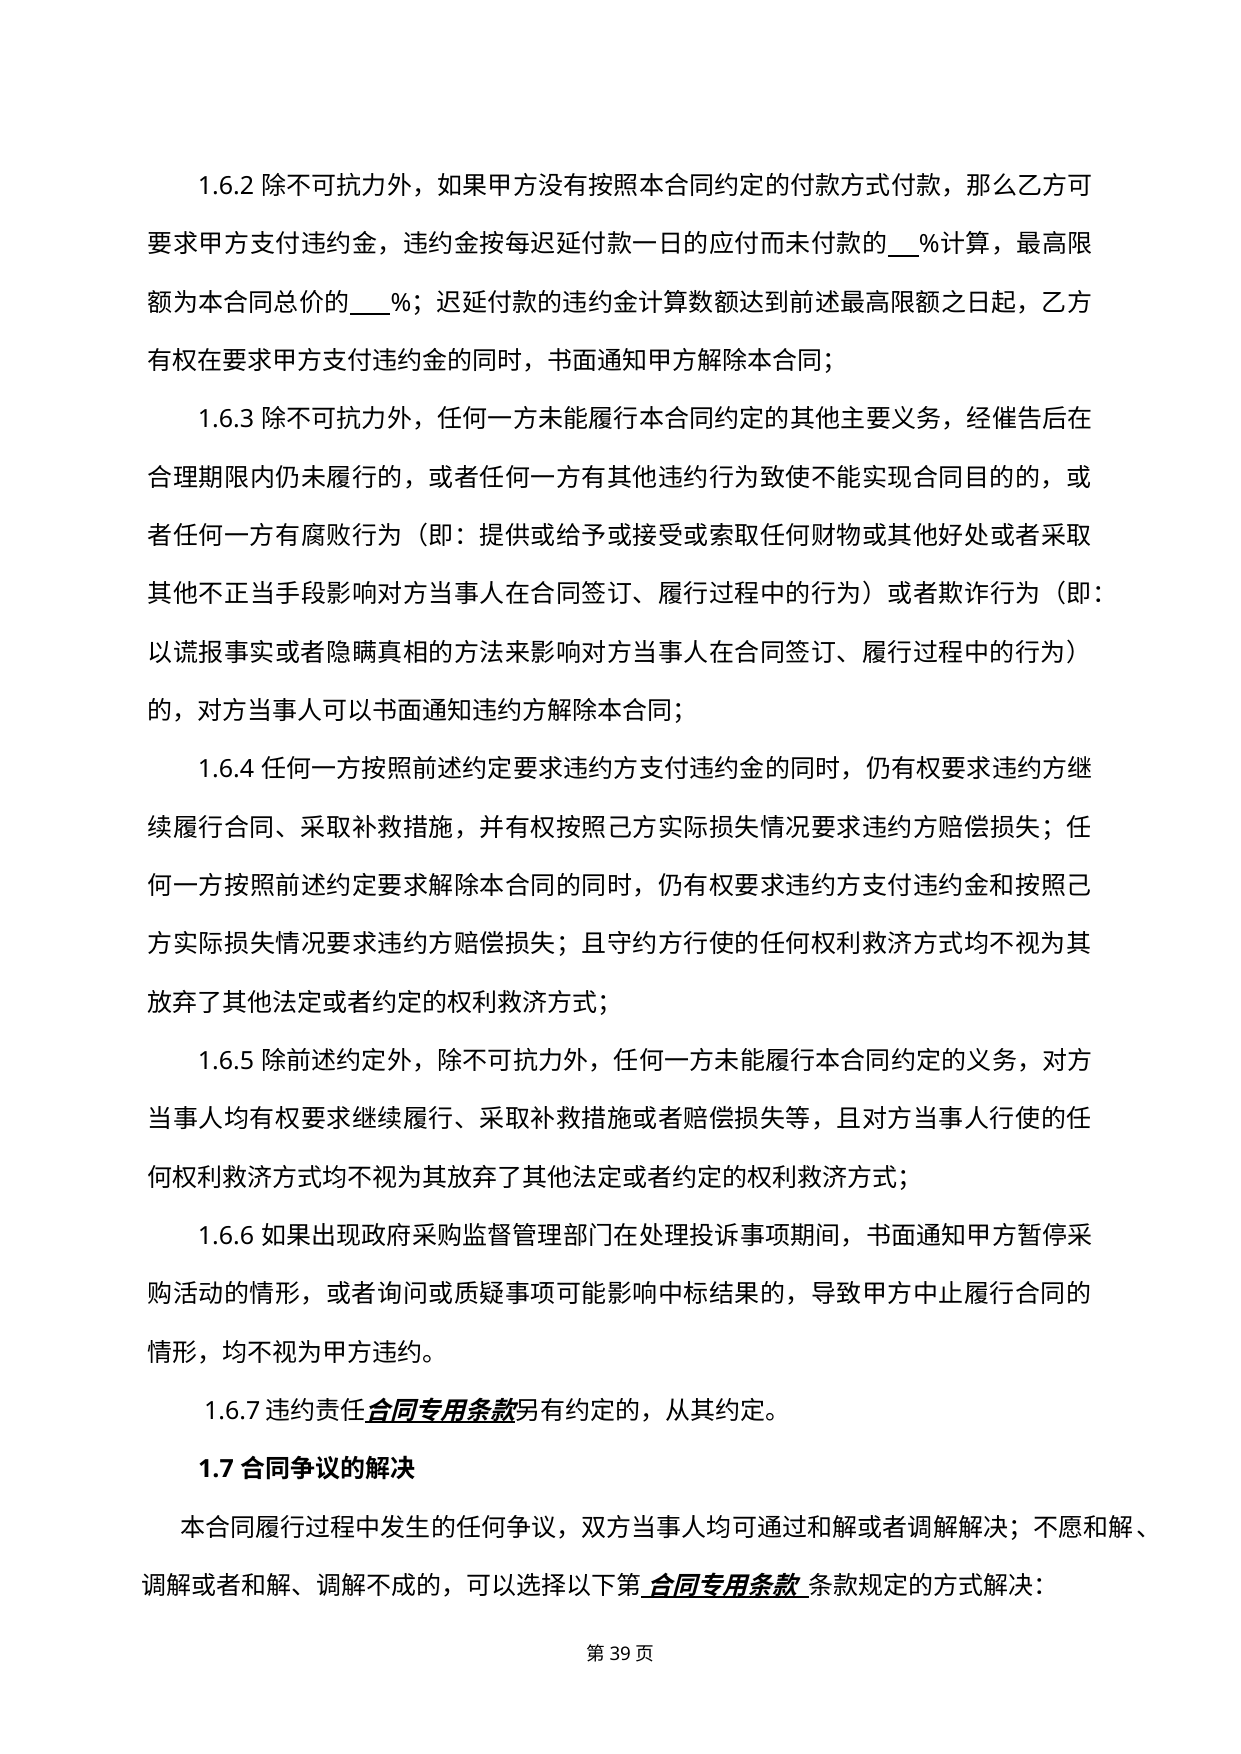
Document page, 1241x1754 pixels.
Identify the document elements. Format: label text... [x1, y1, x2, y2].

text 1.6.3 除不可抗力外，任何一方未能履行本合同约定的其他主要义务，经催告后在合理期限内仍未履行的，或者任何一方有其他违约行为致使不能实现合同目的的，或者任何一方有腐败行为（即：提供或给予或接受或索取任何财物或其他好处或者采取其他不正当手段影响对方当事人在合同签订、履行过程中的行为）或者欺诈行为（即：以谎报事实或者隐瞒真相的方法来影响对方当事人在合同签订、履行过程中的行为）的，对方当事人可以书面通知违约方解除本合同； [148, 381, 1093, 731]
text 1.6.2 除不可抗力外，如果甲方没有按照本合同约定的付款方式付款，那么乙方可要求甲方支付违约金，违约金按每迟延付款一日的应付而未付款的 %计算，最高限额为本合同总价的 %；迟延付款的违约金计算数额达到前述最高限额之日起，乙方有权在要求甲方支付违约金的同时，书面通知甲方解除本合同； [148, 148, 1093, 381]
text 1.6.4 任何一方按照前述约定要求违约方支付违约金的同时，仍有权要求违约方继续履行合同、采取补救措施，并有权按照己方实际损失情况要求违约方赔偿损失；任何一方按照前述约定要求解除本合同的同时，仍有权要求违约方支付违约金和按照己方实际损失情况要求违约方赔偿损失；且守约方行使的任何权利救济方式均不视为其放弃了其他法定或者约定的权利救济方式； [148, 731, 1093, 1023]
text 1.7 合同争议的解决 [148, 1431, 1093, 1489]
text 1.6.7违约责任合同专用条款另有约定的，从其约定。 [104, 1373, 1136, 1431]
text 1.6.5 除前述约定外，除不可抗力外，任何一方未能履行本合同约定的义务，对方当事人均有权要求继续履行、采取补救措施或者赔偿损失等，且对方当事人行使的任何权利救济方式均不视为其放弃了其他法定或者约定的权利救济方式； [148, 1023, 1093, 1198]
text 1.6.6 如果出现政府采购监督管理部门在处理投诉事项期间，书面通知甲方暂停采购活动的情形，或者询问或质疑事项可能影响中标结果的，导致甲方中止履行合同的情形，均不视为甲方违约。 [148, 1198, 1093, 1373]
text 本合同履行过程中发生的任何争议，双方当事人均可通过和解或者调解解决；不愿和解、调解或者和解、调解不成的，可以选择以下第 合同专用条款 条款规定的方式解决： [141, 1489, 1136, 1606]
